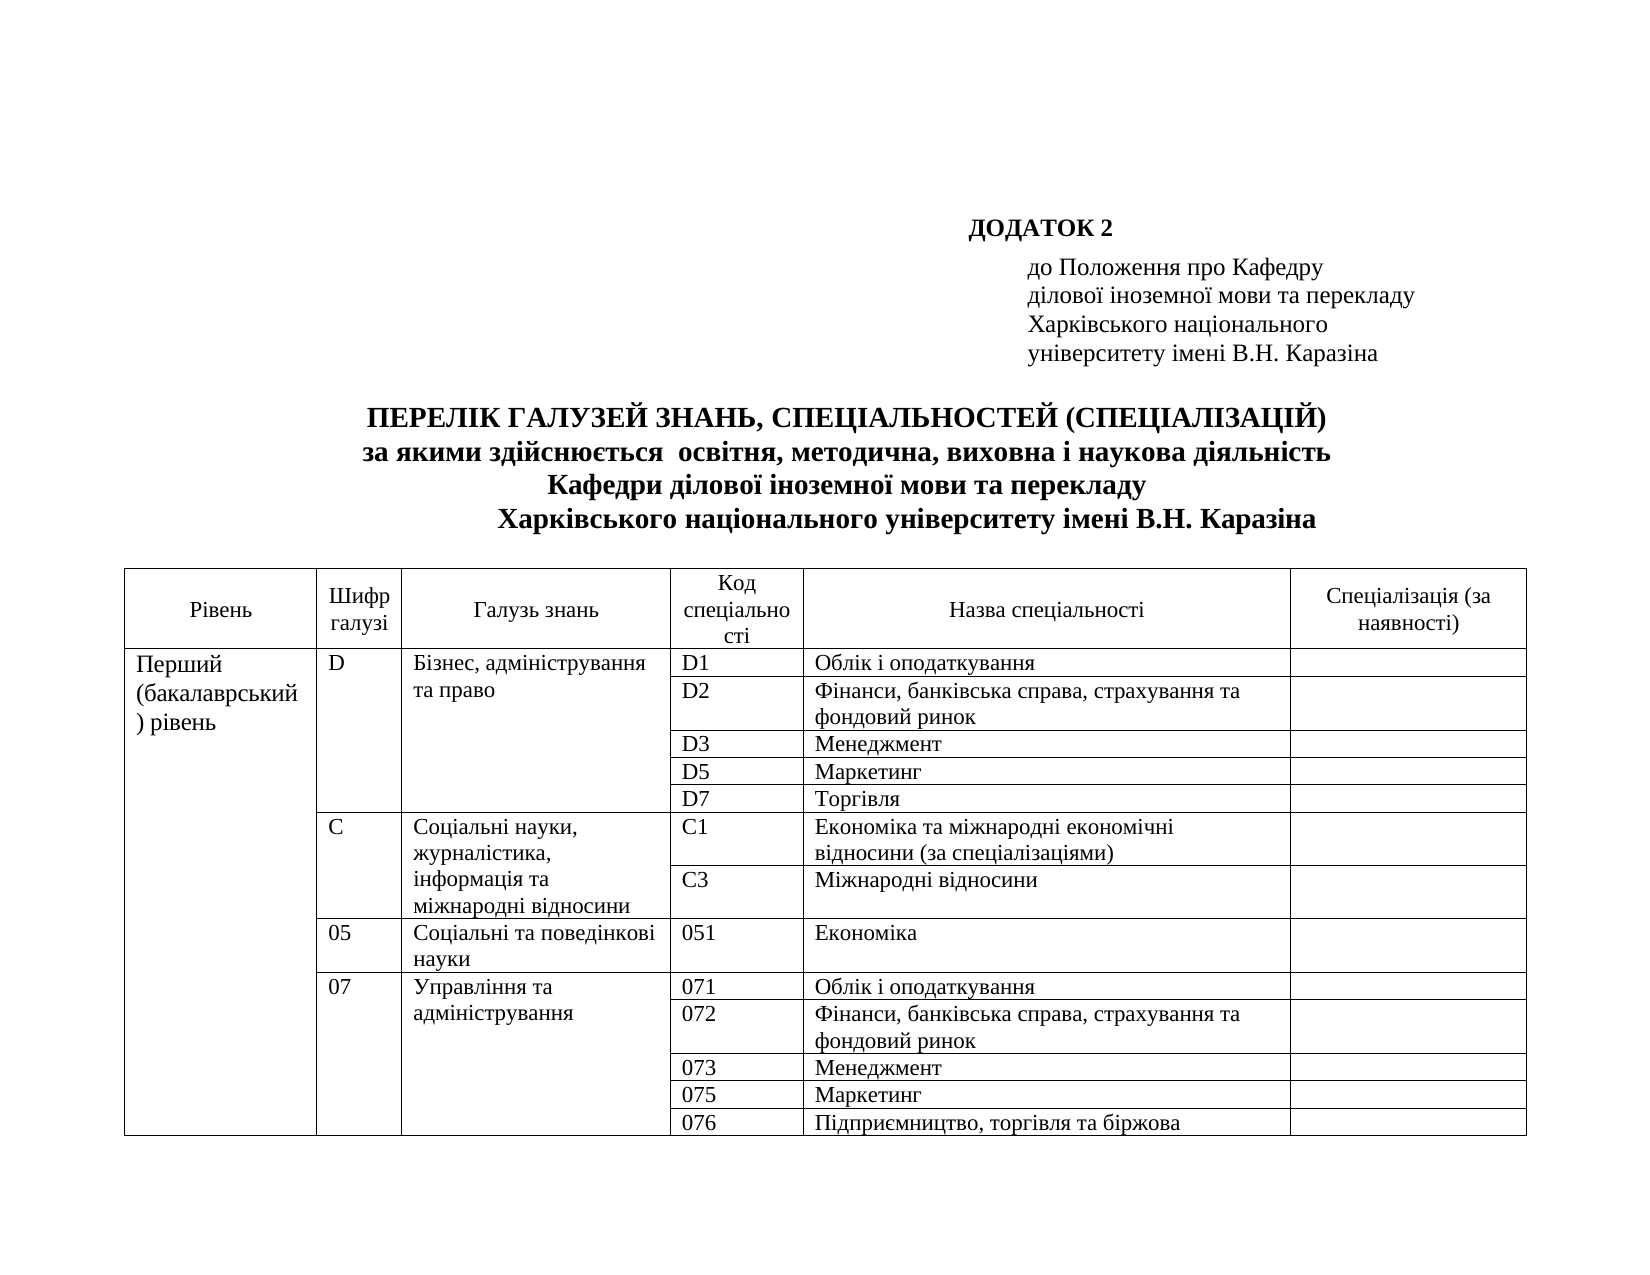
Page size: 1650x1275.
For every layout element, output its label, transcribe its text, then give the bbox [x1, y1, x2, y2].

table_cell 076 [671, 1109, 803, 1135]
table_cell Економіка та міжнародні економічні відносини (за спеціалізаціями) [804, 813, 1290, 865]
text до Положення про Кафедру [968, 252, 1573, 281]
table_cell Маркетинг [804, 1081, 1290, 1108]
table_cell 075 [671, 1081, 803, 1108]
table_cell [1291, 1081, 1526, 1108]
table_cell Бізнес, адміністрування та право [402, 649, 670, 812]
table_cell 072 [671, 1000, 803, 1053]
table_cell 07 [317, 973, 401, 1135]
table_cell Управління та адміністрування [402, 973, 670, 1135]
table_cell [1291, 813, 1526, 865]
table_header Рівень [125, 569, 316, 648]
subtitle Кафедри ділової іноземної мови та перекладу [136, 467, 1498, 501]
table_cell [1291, 866, 1526, 918]
table_cell Міжнародні відносини [804, 866, 1290, 918]
table_cell Маркетинг [804, 758, 1290, 784]
table_cell Соціальні та поведінкові науки [402, 919, 670, 972]
table_cell D3 [671, 731, 803, 757]
table_cell D2 [671, 677, 803, 729]
text Харківського національного [968, 309, 1467, 338]
table_cell D5 [671, 758, 803, 784]
table_cell Менеджмент [804, 1054, 1290, 1080]
subtitle ПЕРЕЛІК ГАЛУЗЕЙ ЗНАНЬ, СПЕЦІАЛЬНОСТЕЙ (СПЕЦІАЛІЗАЦІЙ) [136, 400, 1498, 434]
table_cell [1291, 919, 1526, 972]
table_cell [1291, 677, 1526, 729]
text університету імені В.Н. Каразіна [968, 338, 1467, 367]
table_cell [1291, 1054, 1526, 1080]
table_cell Фінанси, банківська справа, страхування та фондовий ринок [804, 1000, 1290, 1053]
table_cell Фінанси, банківська справа, страхування та фондовий ринок [804, 677, 1290, 729]
table_cell 05 [317, 919, 401, 972]
table_header Шифр галузі [317, 569, 401, 648]
table_cell С1 [671, 813, 803, 865]
table_cell D [317, 649, 401, 812]
table_cell D1 [671, 649, 803, 676]
table_cell С [317, 813, 401, 918]
table_cell Облік і оподаткування [804, 973, 1290, 999]
table_cell [1291, 973, 1526, 999]
table_cell Облік і оподаткування [804, 649, 1290, 676]
table_cell Економіка [804, 919, 1290, 972]
table_header Код спеціальності [671, 569, 803, 648]
table_cell Соціальні науки, журналістика, інформація та міжнародні відносини [402, 813, 670, 918]
table_cell [1291, 1000, 1526, 1053]
text ДОДАТОК 2 [968, 213, 1573, 241]
table_cell [1291, 758, 1526, 784]
subtitle за якими здійснюється освітня, методична, виховна і наукова діяльність [136, 434, 1498, 467]
table_cell 071 [671, 973, 803, 999]
table_header Спеціалізація (за наявності) [1291, 569, 1526, 648]
table_cell С3 [671, 866, 803, 918]
table_cell [1291, 1109, 1526, 1135]
text ділової іноземної мови та перекладу [968, 281, 1467, 309]
table_header Назва спеціальності [804, 569, 1290, 648]
table_cell [1291, 731, 1526, 757]
table_header Галузь знань [402, 569, 670, 648]
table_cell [804, 1109, 1290, 1135]
text Харківського національного університету імені В.Н. Каразіна [438, 501, 1573, 534]
table_cell Перший (бакалаврський) рівень [125, 649, 316, 1135]
table_cell 073 [671, 1054, 803, 1080]
table_cell 051 [671, 919, 803, 972]
table_cell Торгівля [804, 785, 1290, 812]
table_cell D7 [671, 785, 803, 812]
table_cell Менеджмент [804, 731, 1290, 757]
table_cell [1291, 785, 1526, 812]
table_cell [1291, 649, 1526, 676]
